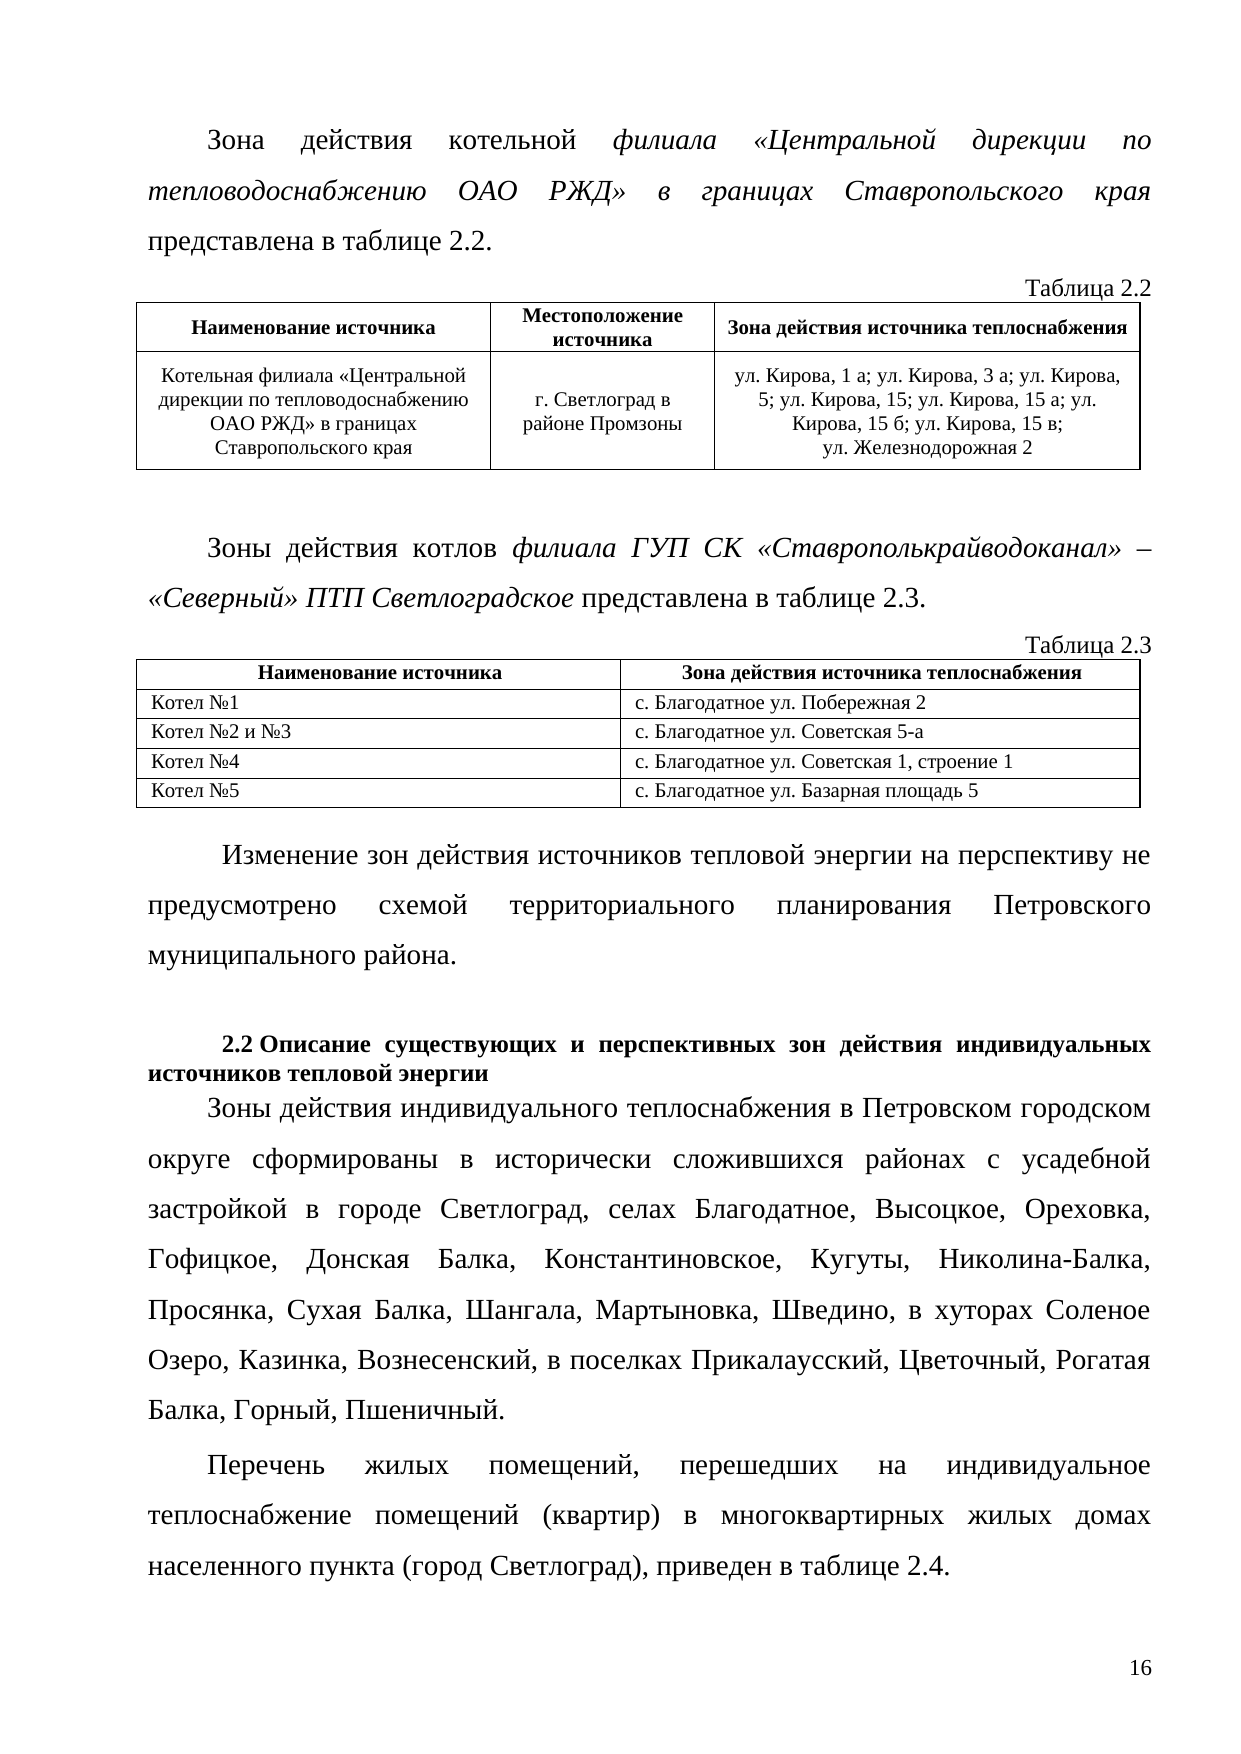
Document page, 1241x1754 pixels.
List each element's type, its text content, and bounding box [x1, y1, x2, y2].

table_cell Котел №2 и №3 [137, 719, 620, 748]
table_header Наименование источника [137, 303, 490, 351]
text Изменение зон действия источников тепловой энергии на перспективу не предусмотрено схемой территориального планирования Петровского муниципального района. [148, 837, 1152, 971]
table_cell г. Светлоград в районе Промзоны [491, 352, 714, 469]
text Зоны действия индивидуального теплоснабжения в Петровском городском округе сформированы в исторически сложившихся районах с усадебной застройкой в городе Светлоград, селах Благодатное, Высоцкое, Ореховка, Гофицкое, Донская Балка, Константиновское, Кугуты, Николина-Балка, Просянка, Сухая Балка, Шангала, Мартыновка, Шведино, в хуторах Соленое Озеро, Казинка, Вознесенский, в поселках Прикалаусский, Цветочный, Рогатая Балка, Горный, Пшеничный. [148, 1091, 1152, 1426]
text Зоны действия котлов филиала ГУП СК «Ставрополькрайводоканал» – «Северный» ПТП Светлоградское представлена в таблице 2.3. [148, 530, 1152, 613]
text Таблица 2.2 [148, 273, 1152, 302]
table_cell ул. Кирова, 1 а; ул. Кирова, 3 а; ул. Кирова, 5; ул. Кирова, 15; ул. Кирова, 15 а; ул. Кирова, 15 б; ул. Кирова, 15 в; ул. Железнодорожная 2 [715, 352, 1139, 469]
table_cell с. Благодатное ул. Побережная 2 [621, 690, 1139, 718]
text Таблица 2.3 [148, 630, 1152, 659]
table_cell Котел №4 [137, 749, 620, 777]
table_cell с. Благодатное ул. Советская 1, строение 1 [621, 749, 1139, 777]
table_header Наименование источника [137, 660, 620, 689]
table_cell с. Благодатное ул. Советская 5-а [621, 719, 1139, 748]
subtitle Описание существующих и перспективных зон действия индивидуальных источников тепловой энергии [148, 1029, 1152, 1086]
text Зона действия котельной филиала «Центральной дирекции по тепловодоснабжению ОАО РЖД» в границах Ставропольского края представлена в таблице 2.2. [148, 122, 1152, 256]
table_header Зона действия источника теплоснабжения [621, 660, 1139, 689]
table_cell Котел №1 [137, 690, 620, 718]
table_header Зона действия источника теплоснабжения [715, 303, 1139, 351]
table_header Местоположение источника [491, 303, 714, 351]
table_cell Котел №5 [137, 779, 620, 807]
table_cell с. Благодатное ул. Базарная площадь 5 [621, 779, 1139, 807]
text Перечень жилых помещений, перешедших на индивидуальное теплоснабжение помещений (квартир) в многоквартирных жилых домах населенного пункта (город Светлоград), приведен в таблице 2.4. [148, 1447, 1152, 1581]
table_cell Котельная филиала «Центральной дирекции по тепловодоснабжению ОАО РЖД» в границах Ставропольского края [137, 352, 490, 469]
